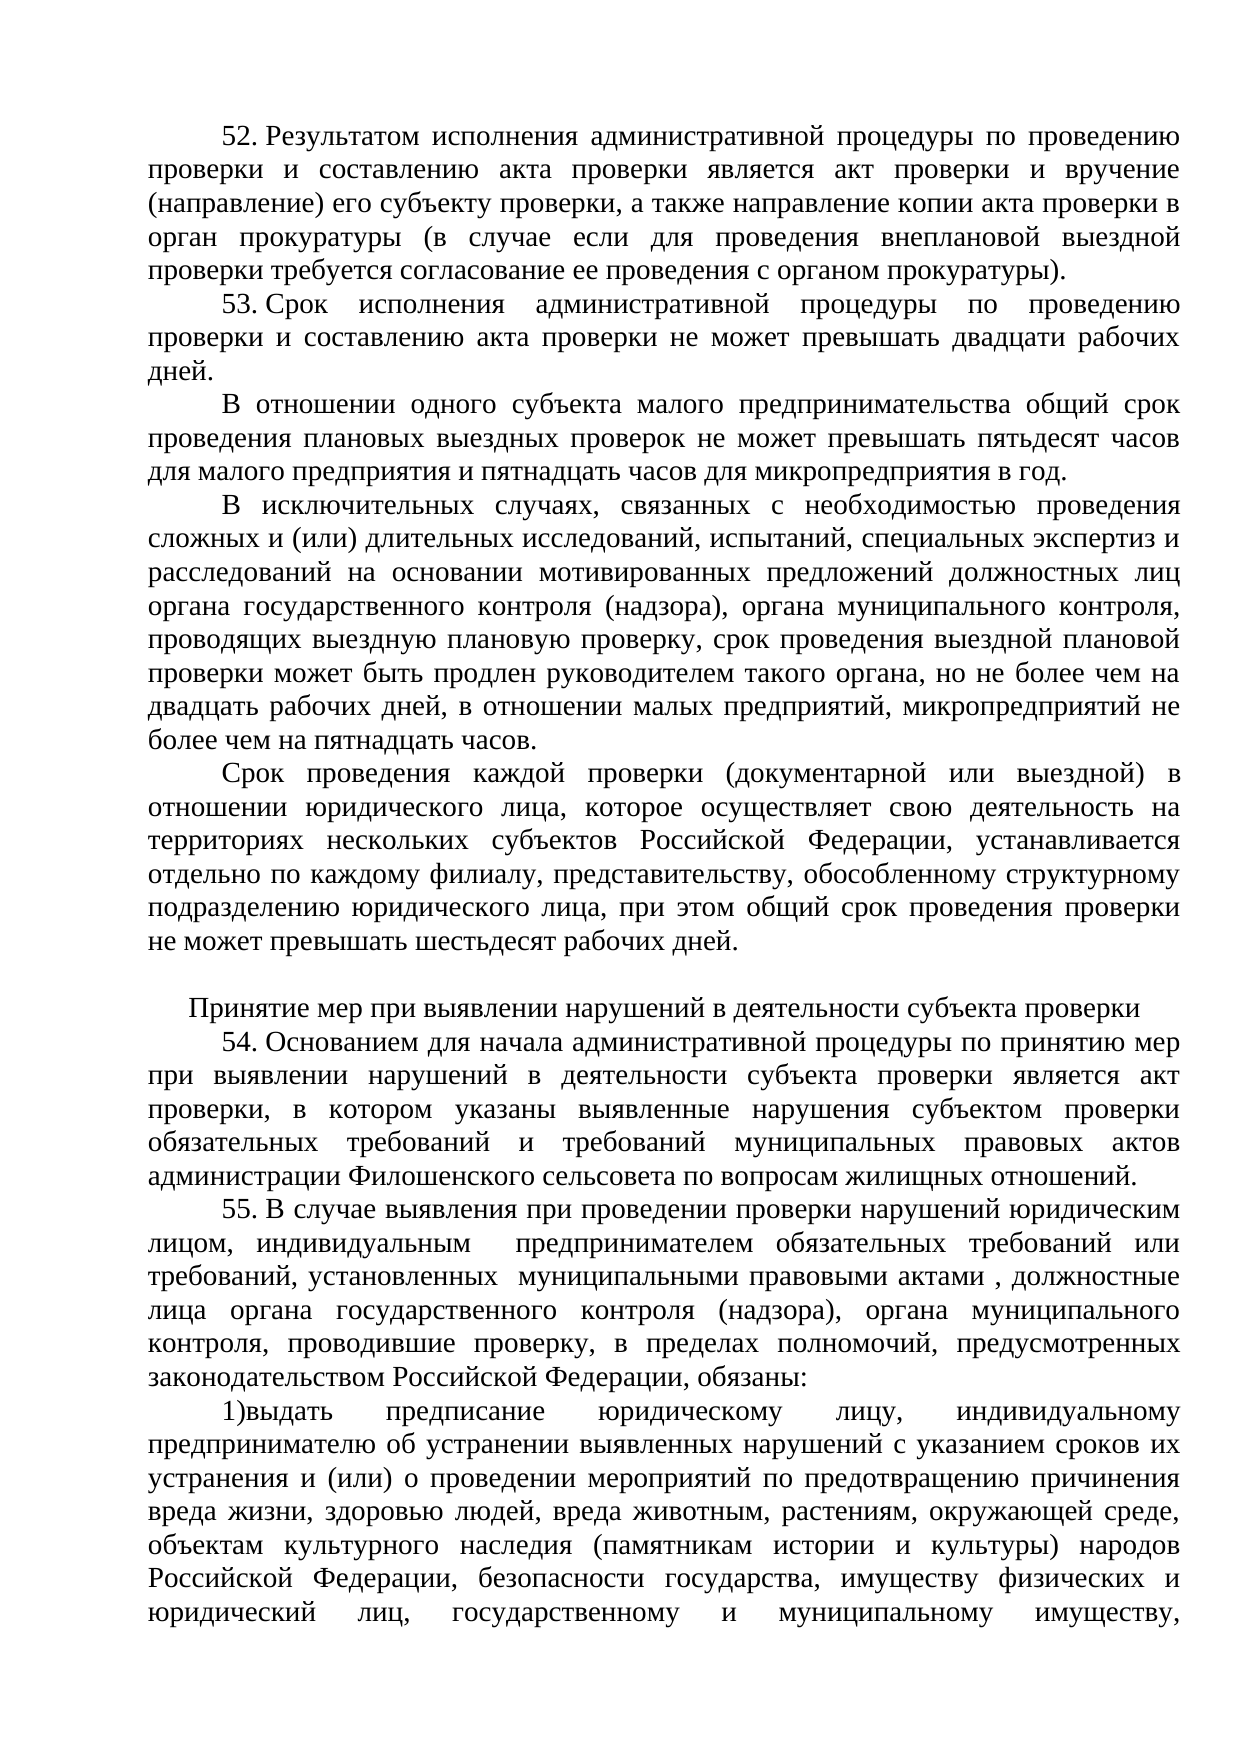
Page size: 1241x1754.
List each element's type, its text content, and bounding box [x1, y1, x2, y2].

text Принятие мер при выявлении нарушений в деятельности субъекта проверки [148, 990, 1181, 1024]
text 53. Срок исполнения административной процедуры по проведению проверки и составлению акта проверки не может превышать двадцати рабочих дней. [148, 286, 1181, 386]
text Срок проведения каждой проверки (документарной или выездной) в отношении юридического лица, которое осуществляет свою деятельность на территориях нескольких субъектов Российской Федерации, устанавливается отдельно по каждому филиалу, представительству, обособленному структурному подразделению юридического лица, при этом общий срок проведения проверки не может превышать шестьдесят рабочих дней. [148, 755, 1181, 957]
text 55. В случае выявления при проведении проверки нарушений юридическим лицом, индивидуальным предпринимателем обязательных требований или требований, установленных муниципальными правовыми актами , должностные лица органа государственного контроля (надзора), органа муниципального контроля, проводившие проверку, в пределах полномочий, предусмотренных законодательством Российской Федерации, обязаны: [148, 1191, 1181, 1393]
text В отношении одного субъекта малого предпринимательства общий срок проведения плановых выездных проверок не может превышать пятьдесят часов для малого предприятия и пятнадцать часов для микропредприятия в год. [148, 386, 1181, 487]
text 52. Результатом исполнения административной процедуры по проведению проверки и составлению акта проверки является акт проверки и вручение (направление) его субъекту проверки, а также направление копии акта проверки в орган прокуратуры (в случае если для проведения внеплановой выездной проверки требуется согласование ее проведения с органом прокуратуры). [148, 118, 1181, 286]
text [148, 1393, 1181, 1627]
text 54. Основанием для начала административной процедуры по принятию мер при выявлении нарушений в деятельности субъекта проверки является акт проверки, в котором указаны выявленные нарушения субъектом проверки обязательных требований и требований муниципальных правовых актов администрации Филошенского сельсовета по вопросам жилищных отношений. [148, 1024, 1181, 1191]
text В исключительных случаях, связанных с необходимостью проведения сложных и (или) длительных исследований, испытаний, специальных экспертиз и расследований на основании мотивированных предложений должностных лиц органа государственного контроля (надзора), органа муниципального контроля, проводящих выездную плановую проверку, срок проведения выездной плановой проверки может быть продлен руководителем такого органа, но не более чем на двадцать рабочих дней, в отношении малых предприятий, микропредприятий не более чем на пятнадцать часов. [148, 487, 1181, 755]
